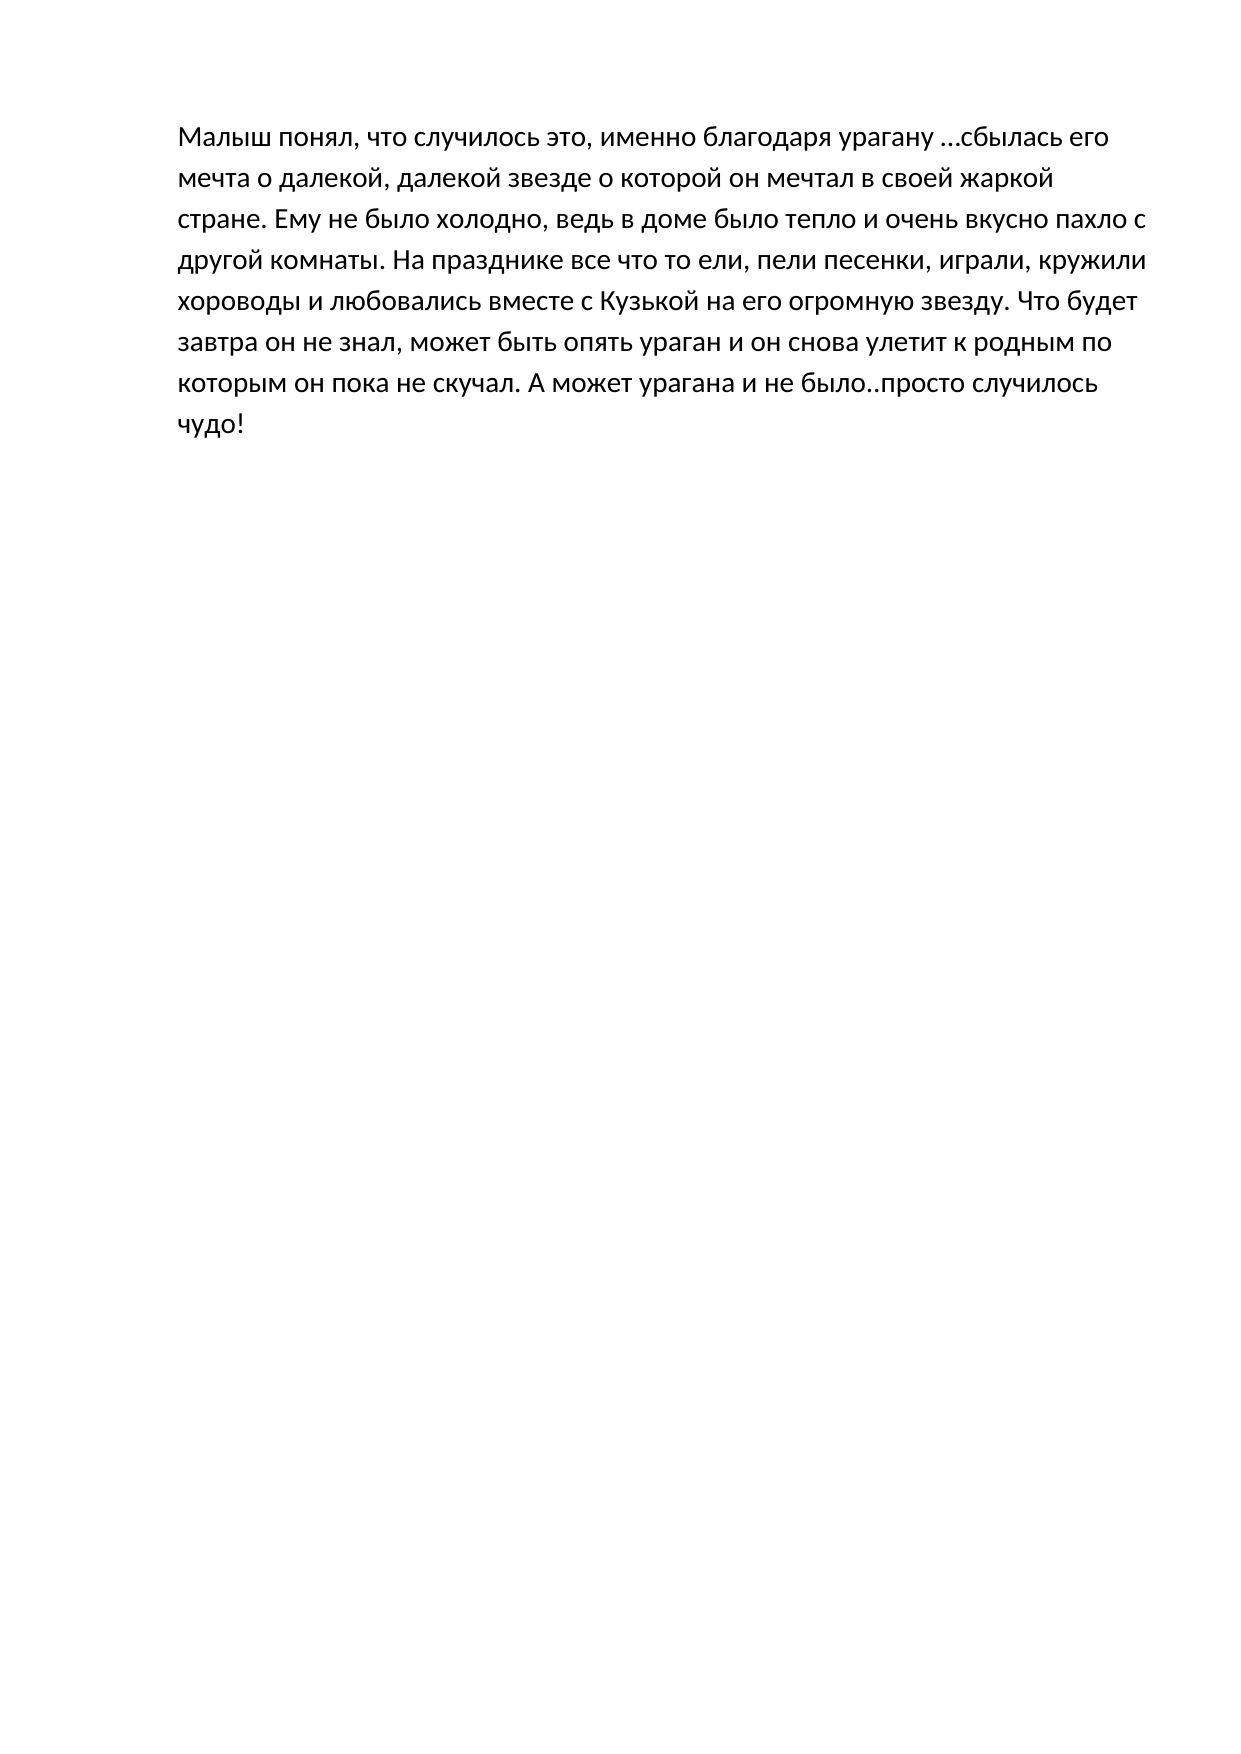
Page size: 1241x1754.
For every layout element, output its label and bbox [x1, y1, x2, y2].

text [177, 118, 1152, 440]
